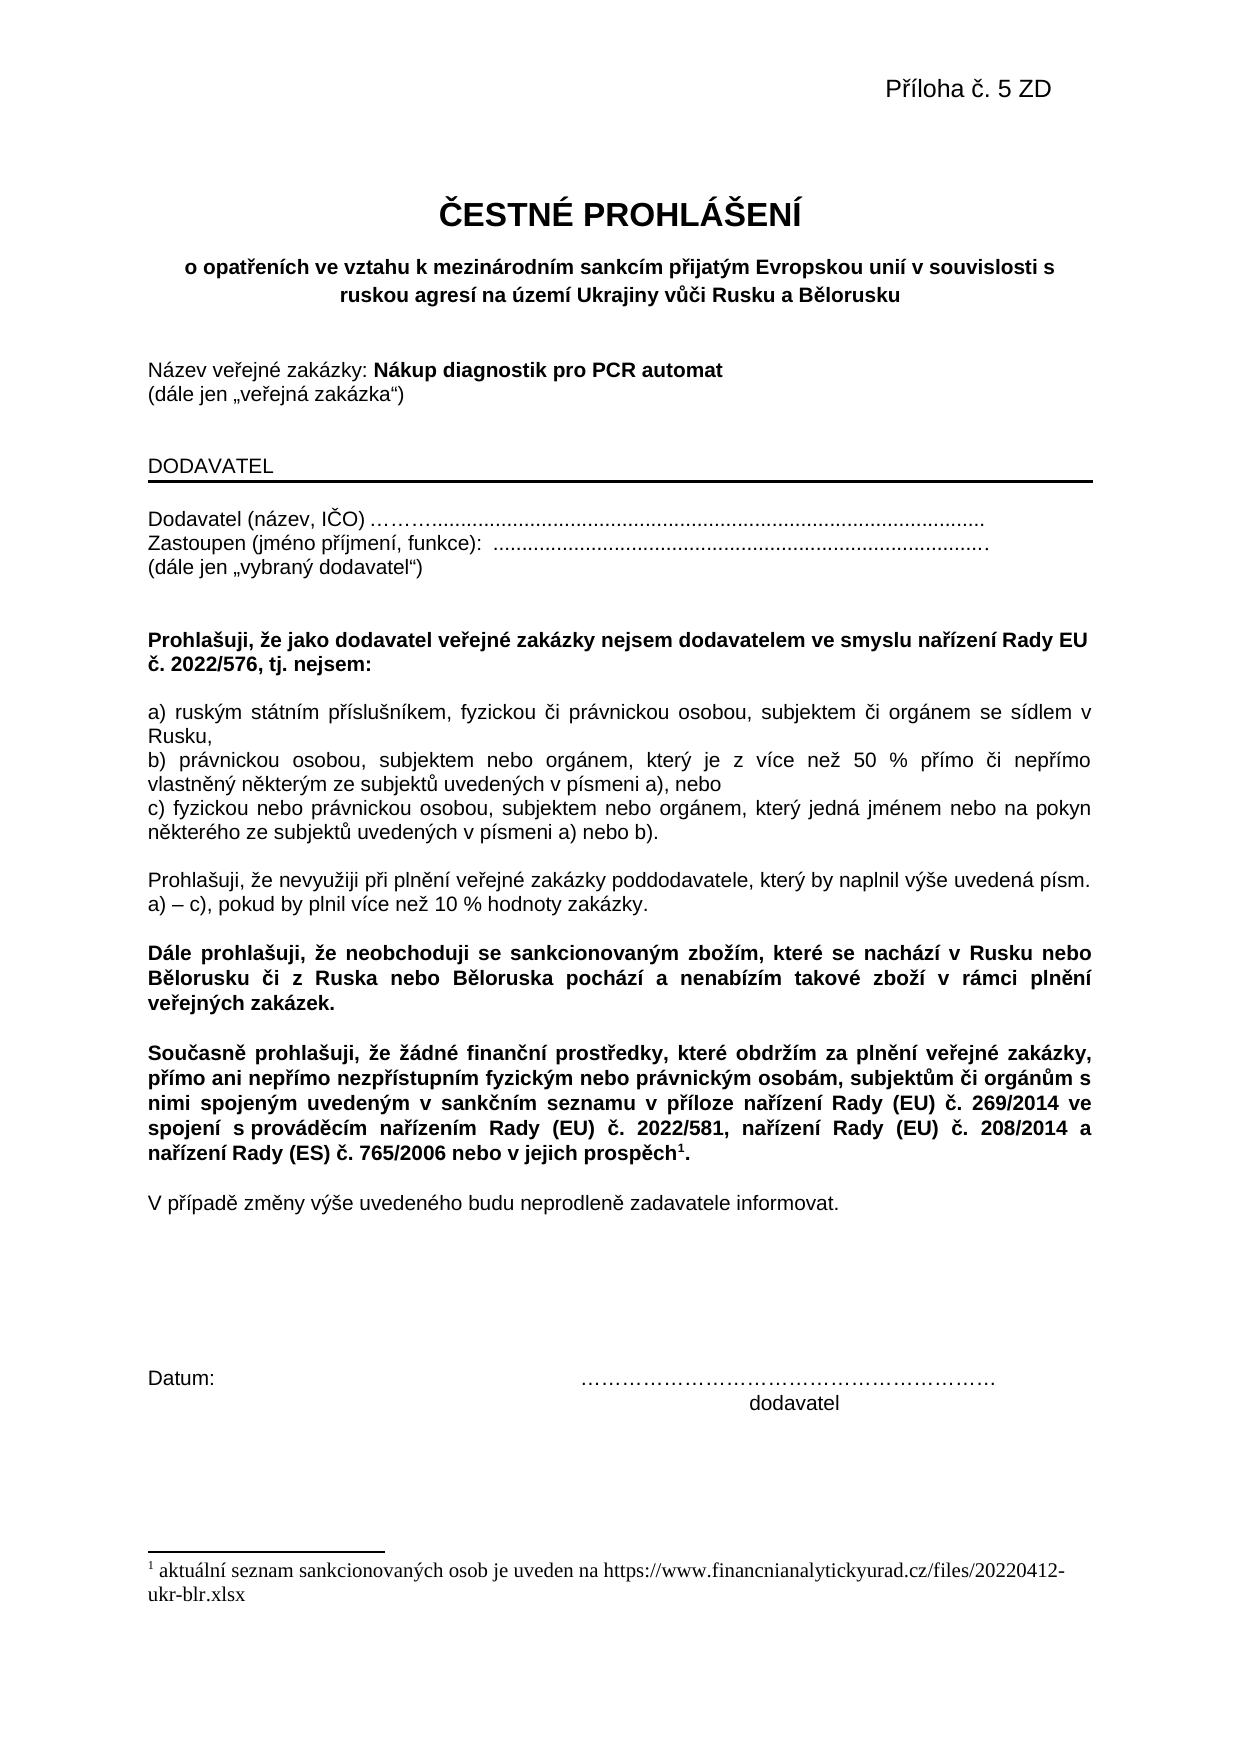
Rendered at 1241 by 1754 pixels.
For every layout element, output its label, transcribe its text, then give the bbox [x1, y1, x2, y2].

text (dále jen „vybraný dodavatel“) [148, 555, 1093, 579]
text Prohlašuji, že jako dodavatel veřejné zakázky nejsem dodavatelem ve smyslu nařízení Rady EU č. 2022/576, tj. nejsem: [148, 628, 1093, 676]
text b) právnickou osobou, subjektem nebo orgánem, který je z více než 50 % přímo či nepřímo vlastněný některým ze subjektů uvedených v písmeni a), nebo [148, 748, 1093, 796]
text DODAVATEL [148, 454, 1093, 480]
text Zastoupen (jméno příjmení, funkce): ...................................................................................... [148, 531, 1093, 555]
subtitle V případě změny výše uvedeného budu neprodleně zadavatele informovat. [148, 1191, 1093, 1216]
subtitle ČESTNÉ PROHLÁŠENÍ [148, 206, 1093, 231]
text Dodavatel (název, IČO) ………................................................................................................ [148, 507, 1093, 531]
text o opatřeních ve vztahu k mezinárodním sankcím přijatým Evropskou unií v souvislosti s ruskou agresí na území Ukrajiny vůči Rusku a Bělorusku [148, 255, 1093, 307]
subtitle Datum: …………………………………………………… [148, 1366, 1093, 1391]
subtitle Dále prohlašuji, že neobchoduji se sankcionovaným zbožím, které se nachází v Rusku nebo Bělorusku či z Ruska nebo Běloruska pochází a nenabízím takové zboží v rámci plnění veřejných zakázek. [148, 941, 1093, 1016]
text Prohlašuji, že nevyužiji při plnění veřejné zakázky poddodavatele, který by naplnil výše uvedená písm. a) – c), pokud by plnil více než 10 % hodnoty zakázky. [148, 868, 1093, 916]
text a) ruským státním příslušníkem, fyzickou či právnickou osobou, subjektem či orgánem se sídlem v Rusku, [148, 700, 1093, 748]
subtitle Současně prohlašuji, že žádné finanční prostředky, které obdržím za plnění veřejné zakázky, přímo ani nepřímo nezpřístupním fyzickým nebo právnickým osobám, subjektům či orgánům s nimi spojeným uvedeným v sankčním seznamu v příloze nařízení Rady (EU) č. 269/2014 ve spojení s prováděcím nařízením Rady (EU) č. 2022/581, nařízení Rady (EU) č. 208/2014 a nařízení Rady (ES) č. 765/2006 nebo v jejich prospěch. [148, 1041, 1093, 1166]
text Název veřejné zakázky: Nákup diagnostik pro PCR automat [148, 358, 1093, 382]
text (dále jen „veřejná zakázka“) [148, 382, 1093, 406]
list dodavatel [664, 1391, 1196, 1414]
text c) fyzickou nebo právnickou osobou, subjektem nebo orgánem, který jedná jménem nebo na pokyn některého ze subjektů uvedených v písmeni a) nebo b). [148, 796, 1093, 844]
